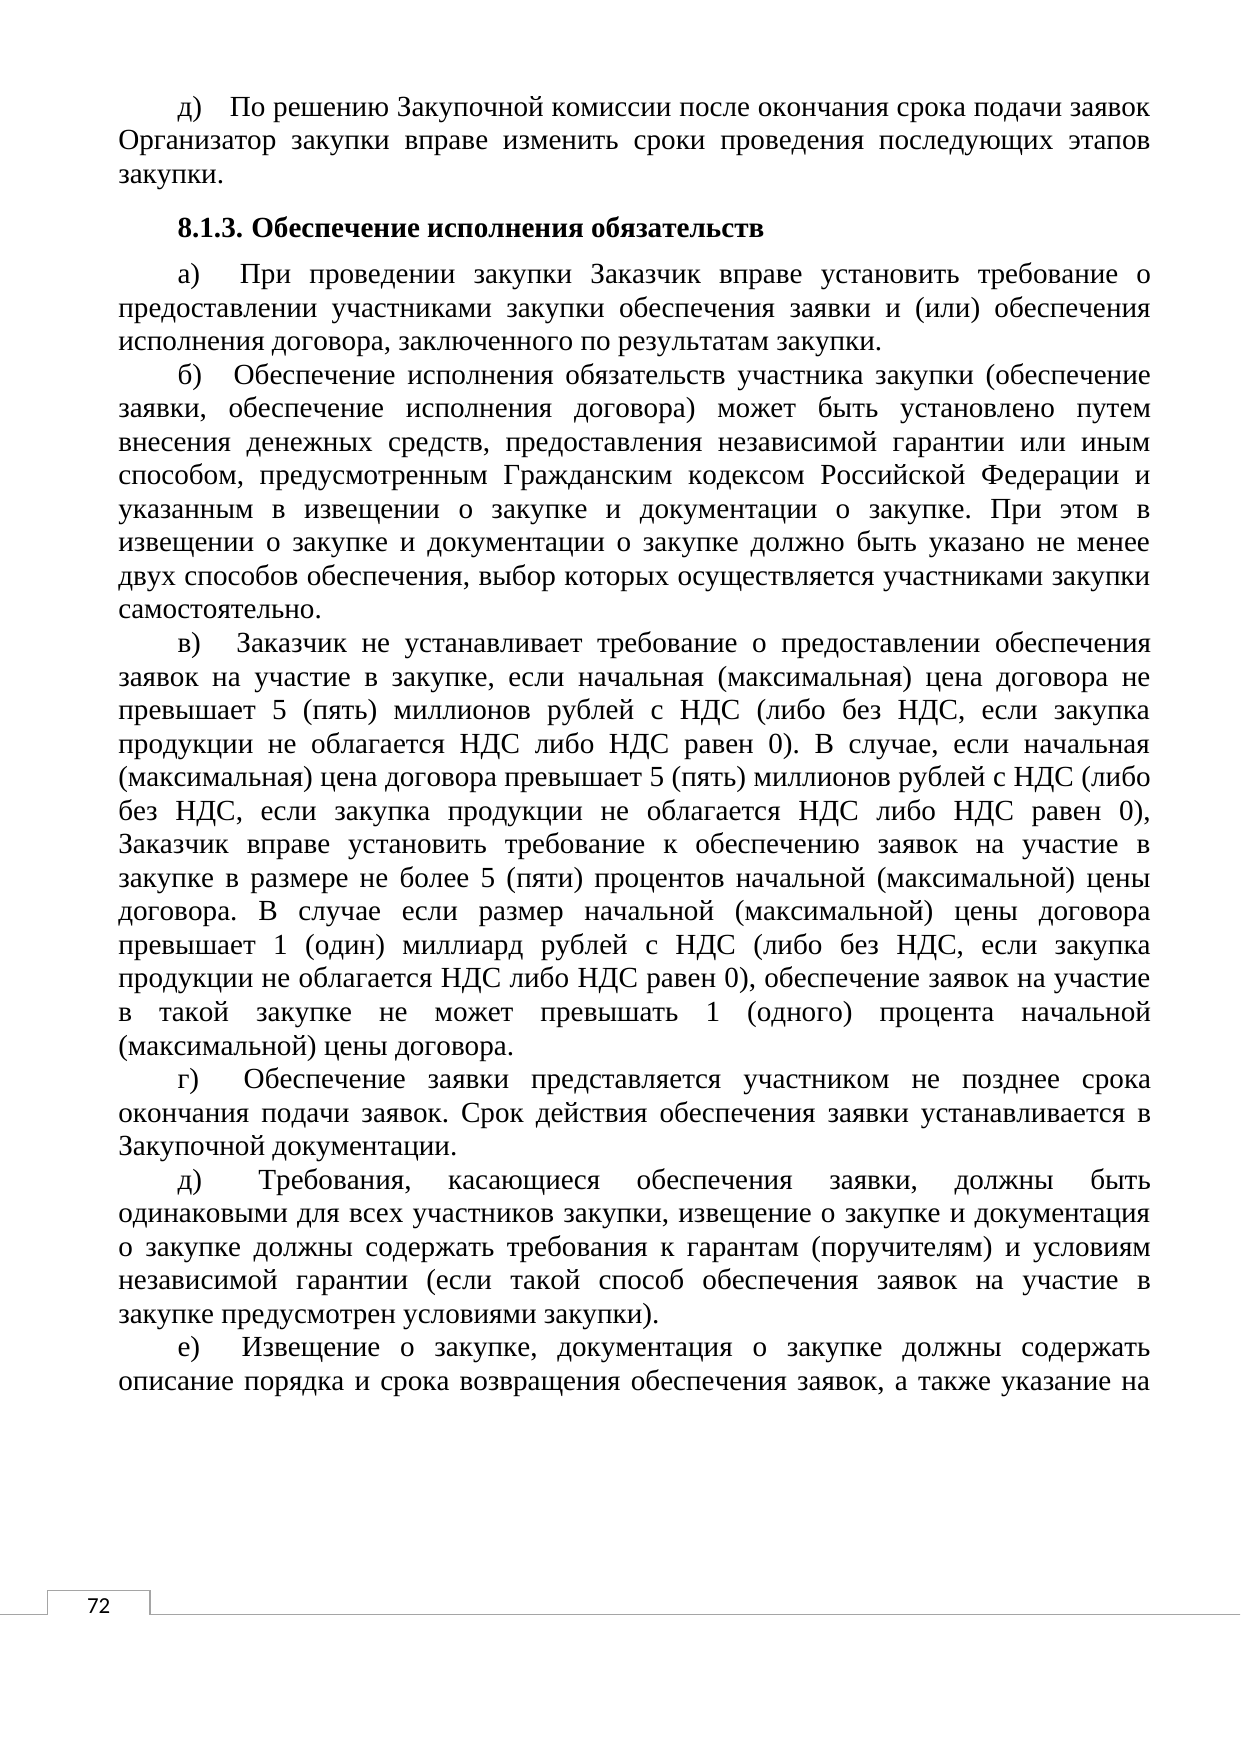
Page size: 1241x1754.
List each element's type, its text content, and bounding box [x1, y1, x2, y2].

list Заказчик не устанавливает требование о предоставлении обеспечения заявок на участие в закупке, если начальная (максимальная) цена договора не превышает 5 (пять) миллионов рублей с НДС (либо без НДС, если закупка продукции не облагается НДС либо НДС равен 0). В случае, если начальная (максимальная) цена договора превышает 5 (пять) миллионов рублей с НДС (либо без НДС, если закупка продукции не облагается НДС либо НДС равен 0), Заказчик вправе установить требование к обеспечению заявок на участие в закупке в размере не более 5 (пяти) процентов начальной (максимальной) цены договора. В случае если размер начальной (максимальной) цены договора превышает 1 (один) миллиард рублей с НДС (либо без НДС, если закупка продукции не облагается НДС либо НДС равен 0), обеспечение заявок на участие в такой закупке не может превышать 1 (одного) процента начальной (максимальной) цены договора. [118, 189, 1152, 625]
list Обеспечение заявки представляется участником не позднее срока окончания подачи заявок. Срок действия обеспечения заявки устанавливается в Закупочной документации. [118, 625, 1152, 726]
list Требования, касающиеся обеспечения заявки, должны быть одинаковыми для всех участников закупки, извещение о закупке и документация о закупке должны содержать требования к гарантам (поручителям) и условиям независимой гарантии (если такой способ обеспечения заявок на участие в закупке предусмотрен условиями закупки). [118, 726, 1152, 894]
list уклонение или отказ участника закупки от заключения договора; [118, 1028, 1152, 1061]
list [118, 89, 1152, 189]
list непредоставление или предоставление с нарушением условий, установленных действующим законодательством, до заключения договора Заказчику обеспечения исполнения договора (в случае, если в извещении об осуществлении закупки, документации о закупке установлены требования обеспечения исполнения договора и срок его предоставления до заключения договора). [118, 1061, 1152, 1263]
list Денежные средства, внесенные в качестве обеспечения заявки на участие в закупке возвращаются: [118, 1263, 1152, 1330]
list Извещение о закупке, документация о закупке должны содержать описание порядка и срока возвращения обеспечения заявок, а также указание на следующие обстоятельства, при которых участник закупки утрачивает такое обеспечение, а именно: [118, 894, 1152, 1028]
list всем участникам закупки, за исключением участника закупки, заявке которого присвоен первый номер, в срок не более 15 (пятнадцати) рабочих дней со дня подписания протокола, составленного по результатам закупки; [118, 1330, 1152, 1430]
